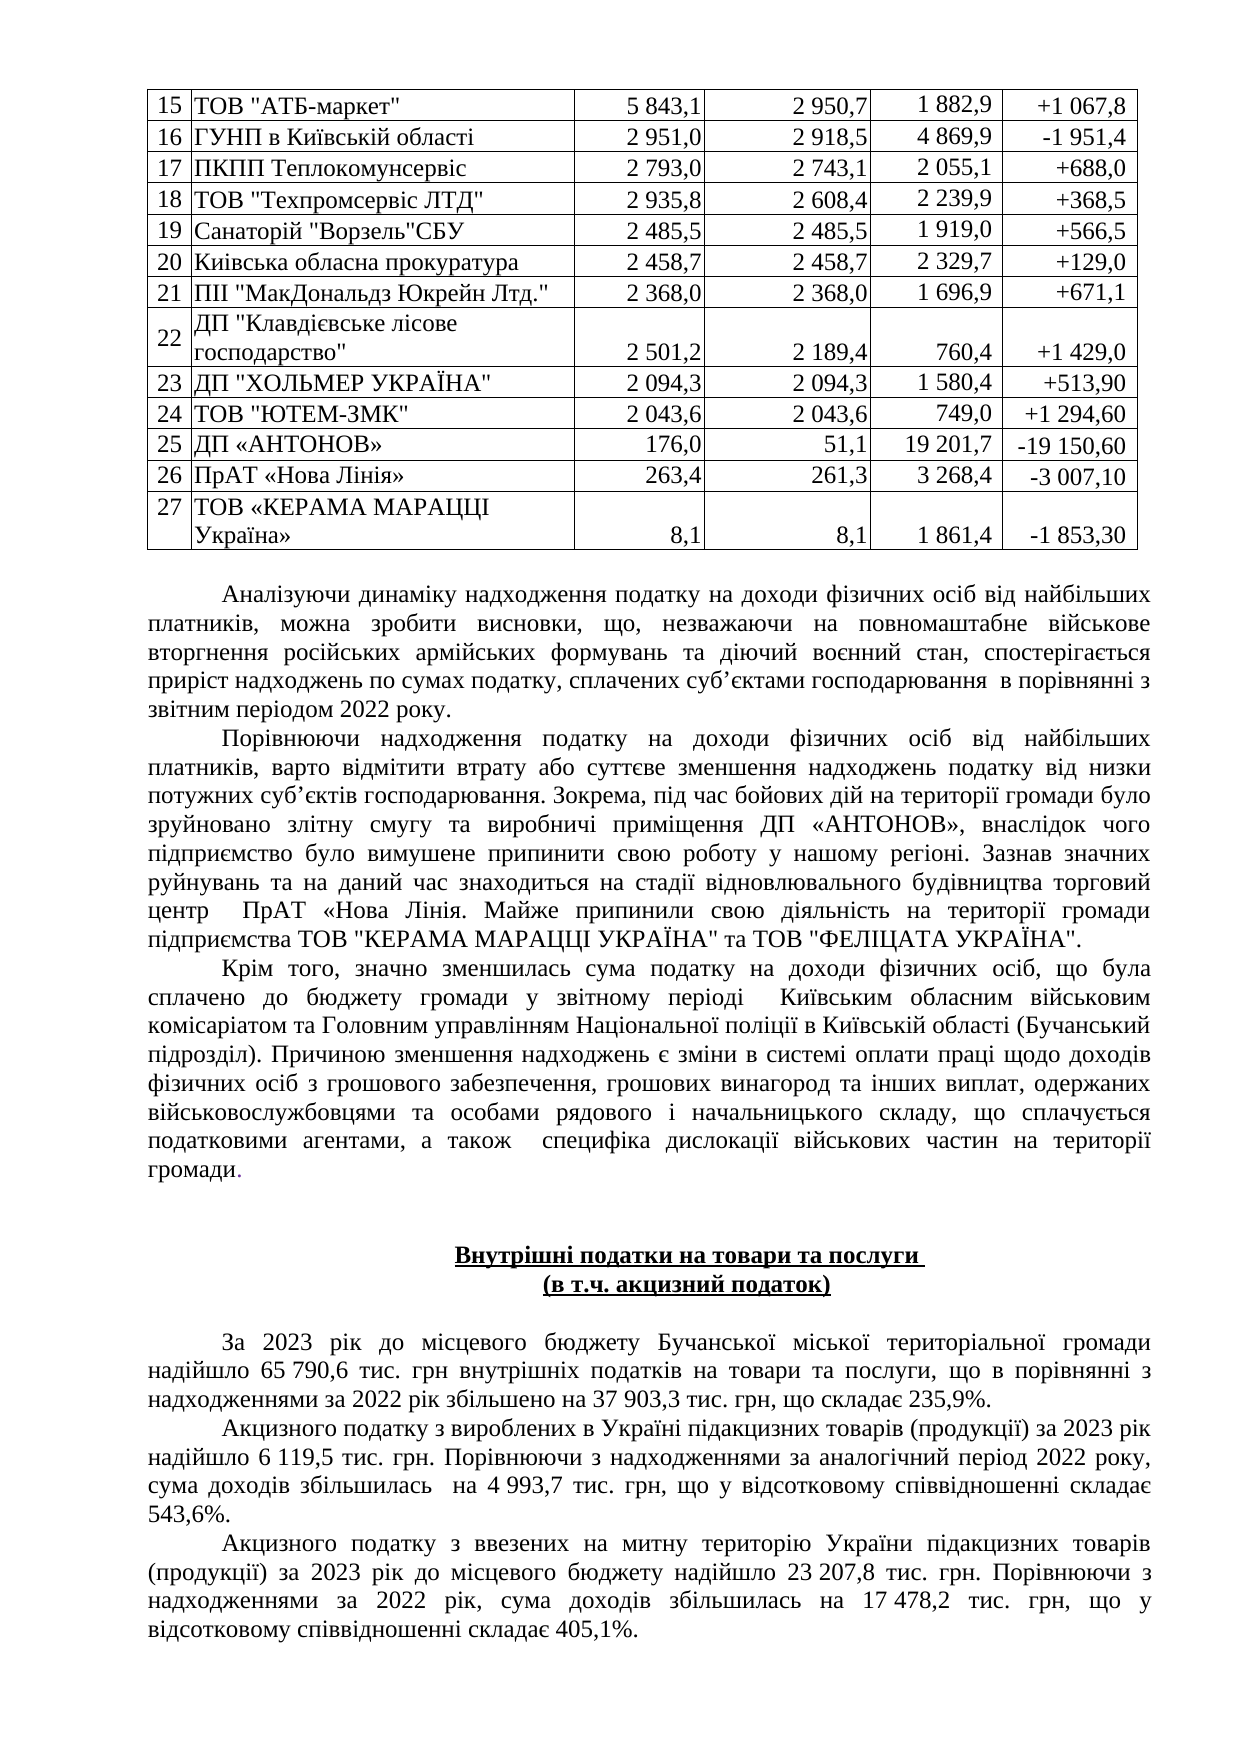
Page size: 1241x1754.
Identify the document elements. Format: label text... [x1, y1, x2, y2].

table_cell 51,1 [705, 429, 870, 459]
table_cell +1 294,60 [1003, 398, 1137, 428]
table_cell 5 843,1 [575, 90, 704, 120]
text Аналізуючи динаміку надходження податку на доходи фізичних осіб від найбільших платників, можна зробити висновки, що, незважаючи на повномаштабне військове вторгнення російських армійських формувань та діючий воєнний стан, спостерігається приріст надходжень по сумах податку, сплачених суб’єктами господарювання в порівнянні з звітним періодом 2022 року. [148, 579, 1152, 723]
table_cell 2 094,3 [705, 367, 870, 397]
table_cell 261,3 [705, 461, 870, 491]
table_cell 1 882,9 [871, 90, 1002, 120]
table_cell +368,5 [1003, 183, 1137, 213]
table_cell 1 696,9 [871, 277, 1002, 307]
table_cell 1 861,4 [871, 492, 1002, 549]
table_cell 2 239,9 [871, 183, 1002, 213]
table_cell 760,4 [871, 308, 1002, 366]
table_cell 2 485,5 [575, 215, 704, 245]
table_cell Киівська обласна прокуратура [192, 246, 574, 276]
table_cell 2 950,7 [705, 90, 870, 120]
table_cell +1 429,0 [1003, 308, 1137, 366]
table_cell +513,90 [1003, 367, 1137, 397]
table_cell ТОВ "АТБ-маркет" [192, 90, 574, 120]
table_cell ДП «АНТОНОВ» [192, 429, 574, 459]
table_cell 2 918,5 [705, 121, 870, 151]
table_cell +129,0 [1003, 246, 1137, 276]
table_cell -3 007,10 [1003, 461, 1137, 491]
table_cell 2 329,7 [871, 246, 1002, 276]
table_cell 2 793,0 [575, 152, 704, 182]
table_cell 16 [148, 121, 191, 151]
table_cell 2 951,0 [575, 121, 704, 151]
table_cell ДП "ХОЛЬМЕР УКРАЇНА" [192, 367, 574, 397]
table_cell 2 458,7 [705, 246, 870, 276]
table_cell 1 580,4 [871, 367, 1002, 397]
table_cell 2 935,8 [575, 183, 704, 213]
table_cell 21 [148, 277, 191, 307]
table_cell 2 485,5 [705, 215, 870, 245]
table_cell 23 [148, 367, 191, 397]
table_cell 2 043,6 [575, 398, 704, 428]
table_cell +671,1 [1003, 277, 1137, 307]
table_cell 20 [148, 246, 191, 276]
table_cell ТОВ "Техпромсервіс ЛТД" [192, 183, 574, 213]
table_cell 263,4 [575, 461, 704, 491]
table_cell -1 853,30 [1003, 492, 1137, 549]
table_cell ТОВ "ЮТЕМ-ЗМК" [192, 398, 574, 428]
table_cell 18 [148, 183, 191, 213]
table_cell Санаторій "Ворзель"СБУ [192, 215, 574, 245]
table_cell 2 189,4 [705, 308, 870, 366]
table_cell 2 743,1 [705, 152, 870, 182]
table_cell 2 043,6 [705, 398, 870, 428]
table_cell 176,0 [575, 429, 704, 459]
table_cell 2 501,2 [575, 308, 704, 366]
table_cell 2 608,4 [705, 183, 870, 213]
table_cell 1 919,0 [871, 215, 1002, 245]
text Крім того, значно зменшилась сума податку на доходи фізичних осіб, що була сплачено до бюджету громади у звітному періоді Київським обласним військовим комісаріатом та Головним управлінням Національної поліції в Київській області (Бучанський підрозділ). Причиною зменшення надходжень є зміни в системі оплати праці щодо доходів фізичних осіб з грошового забезпечення, грошових винагород та інших виплат, одержаних військовослужбовцями та особами рядового і начальницького складу, що сплачується податковими агентами, а також специфіка дислокації військових частин на території громади. [148, 953, 1152, 1183]
table_cell 17 [148, 152, 191, 182]
table_cell ДП "Клавдієвське лісове господарство" [192, 308, 574, 366]
table_cell ПрАТ «Нова Лінія» [192, 461, 574, 491]
text (в т.ч. акцизний податок) [148, 1269, 1152, 1298]
table_cell 15 [148, 90, 191, 120]
table_cell 8,1 [575, 492, 704, 549]
text Акцизного податку з вироблених в Україні підакцизних товарів (продукції) за 2023 рік надійшло 6 119,5 тис. грн. Порівнюючи з надходженнями за аналогічний період 2022 року, сума доходів збільшилась на 4 993,7 тис. грн, що у відсотковому співвідношенні складає 543,6%. [148, 1413, 1152, 1528]
table_cell 4 869,9 [871, 121, 1002, 151]
table_cell +566,5 [1003, 215, 1137, 245]
table_cell 2 055,1 [871, 152, 1002, 182]
table_cell +1 067,8 [1003, 90, 1137, 120]
table_cell 749,0 [871, 398, 1002, 428]
text Порівнюючи надходження податку на доходи фізичних осіб від найбільших платників, варто відмітити втрату або суттєве зменшення надходжень податку від низки потужних суб’єктів господарювання. Зокрема, під час бойових дій на території громади було зруйновано злітну смугу та виробничі приміщення ДП «АНТОНОВ», внаслідок чого підприємство було вимушене припинити свою роботу у нашому регіоні. Зазнав значних руйнувань та на даний час знаходиться на стадії відновлювального будівництва торговий центр ПрАТ «Нова Лінія. Майже припинили свою діяльність на території громади підприємства ТОВ "КЕРАМА МАРАЦЦІ УКРАЇНА" та ТОВ "ФЕЛІЦАТА УКРАЇНА". [148, 723, 1152, 953]
table_cell -1 951,4 [1003, 121, 1137, 151]
table_cell 2 368,0 [705, 277, 870, 307]
table_cell ТОВ «КЕРАМА МАРАЦЦІ Україна» [192, 492, 574, 549]
text Акцизного податку з ввезених на митну територію України підакцизних товарів (продукції) за 2023 рік до місцевого бюджету надійшло 23 207,8 тис. грн. Порівнюючи з надходженнями за 2022 рік, сума доходів збільшилась на 17 478,2 тис. грн, що у відсотковому співвідношенні складає 405,1%. [148, 1528, 1152, 1643]
table_cell +688,0 [1003, 152, 1137, 182]
table_cell 19 201,7 [871, 429, 1002, 459]
table_cell 2 368,0 [575, 277, 704, 307]
table_cell 27 [148, 492, 191, 549]
table_cell ГУНП в Київській області [192, 121, 574, 151]
table_cell 26 [148, 461, 191, 491]
table_cell 19 [148, 215, 191, 245]
table_cell 24 [148, 398, 191, 428]
table_cell ПІІ "МакДональдз Юкрейн Лтд." [192, 277, 574, 307]
table_cell ПКПП Теплокомунсервіс [192, 152, 574, 182]
table_cell 8,1 [705, 492, 870, 549]
text Внутрішні податки на товари та послуги [148, 1240, 1152, 1269]
table_cell 2 458,7 [575, 246, 704, 276]
table_cell 25 [148, 429, 191, 459]
table_cell 2 094,3 [575, 367, 704, 397]
table_cell 3 268,4 [871, 461, 1002, 491]
table_cell -19 150,60 [1003, 429, 1137, 459]
table_cell 22 [148, 308, 191, 366]
text За 2023 рік до місцевого бюджету Бучанської міської територіальної громади надійшло 65 790,6 тис. грн внутрішніх податків на товари та послуги, що в порівнянні з надходженнями за 2022 рік збільшено на 37 903,3 тис. грн, що складає 235,9%. [148, 1327, 1152, 1413]
